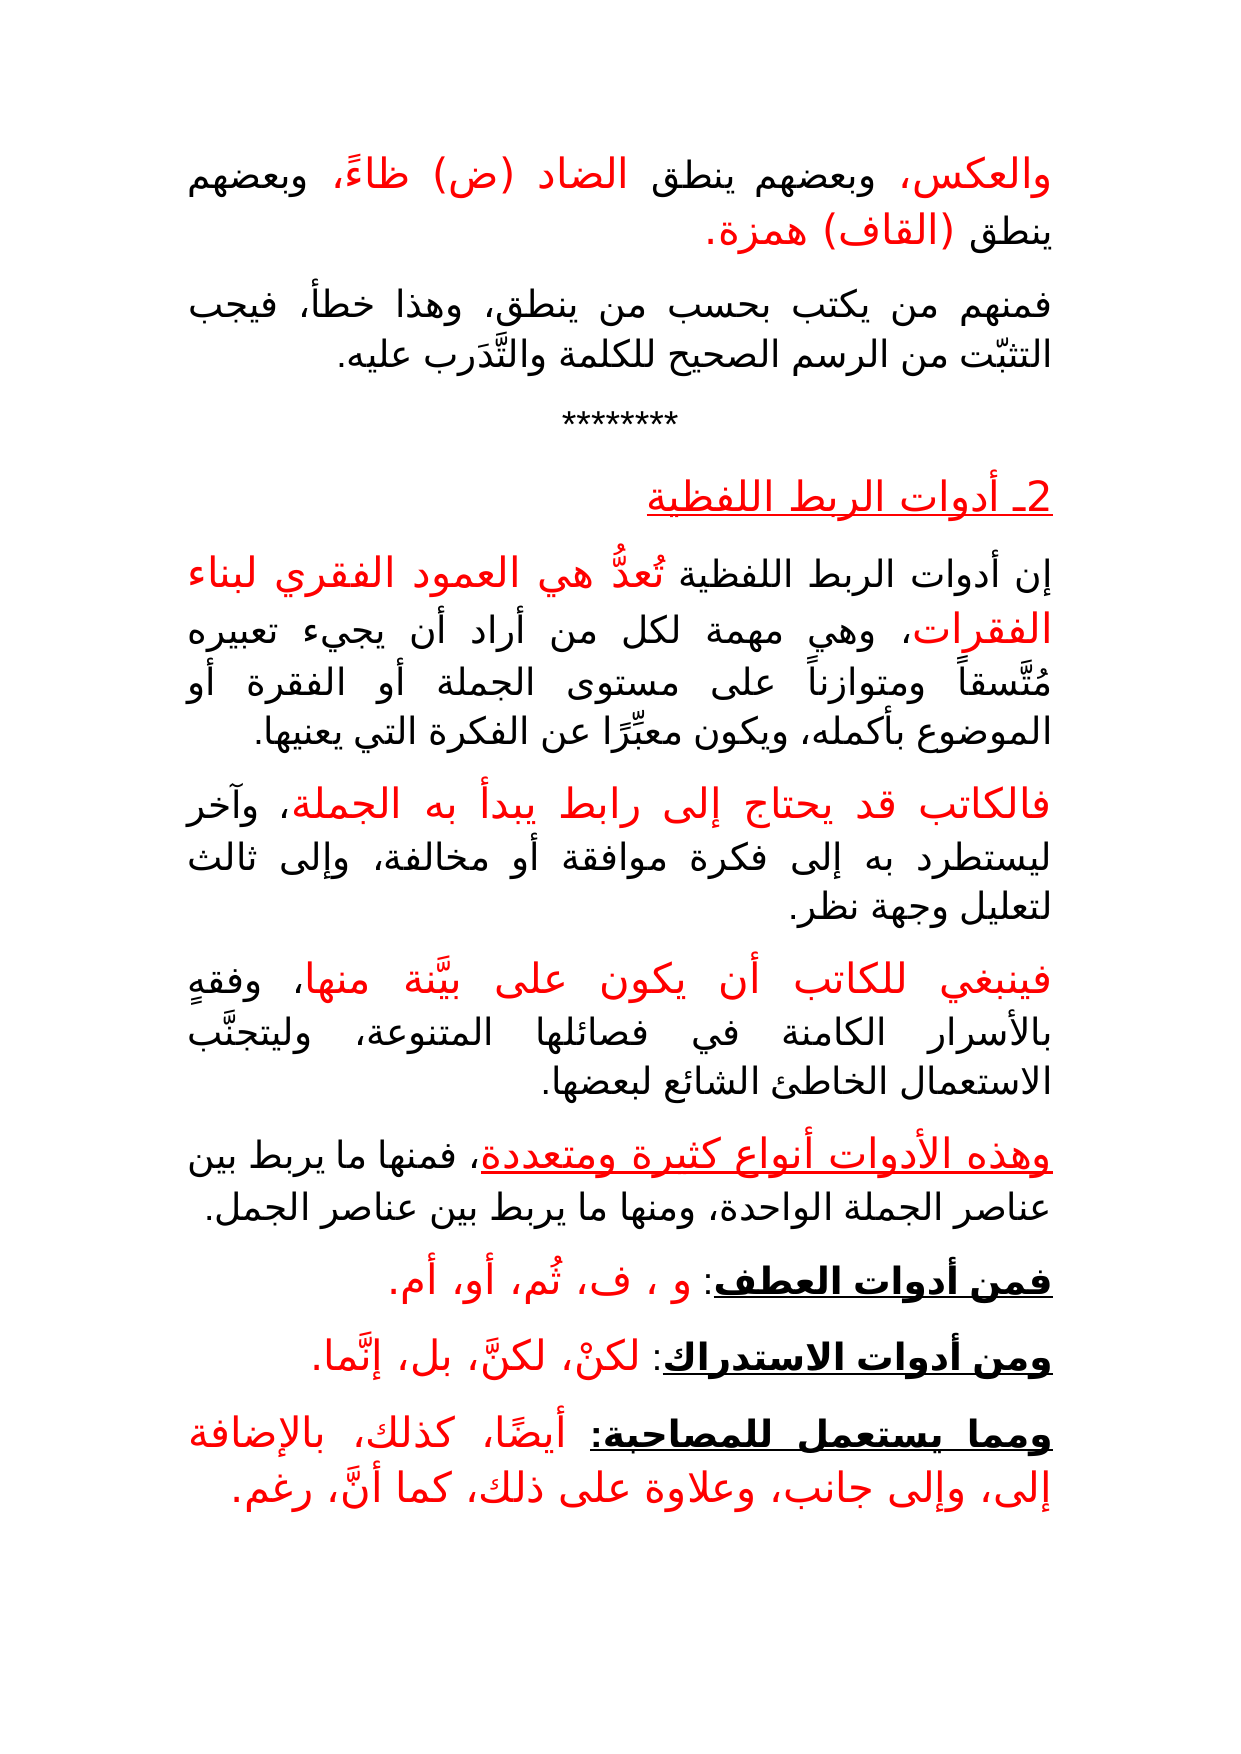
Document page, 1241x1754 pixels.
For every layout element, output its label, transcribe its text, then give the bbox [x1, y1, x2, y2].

text ******** [187, 402, 1053, 445]
text ومن أدوات الاستدراك: لكنْ، لكنَّ، بل، إنَّما. [187, 1332, 1053, 1381]
text فمن أدوات العطف: و ، ف، ثُم، أو، أم. [187, 1255, 1053, 1304]
text فمنهم من يكتب بحسب من ينطق، وهذا خطأ، فيجب التثبّت من الرسم الصحيح للكلمة والتَّدَرب عليه. [187, 282, 1053, 375]
text 2ـ أدوات الربط اللفظية [187, 473, 1053, 521]
text إن أدوات الربط اللفظية تُعدُّ هي العمود الفقري لبناء الفقرات، وهي مهمة لكل من أراد أن يجيء تعبيره مُتَّسقاً ومتوازناً على مستوى الجملة أو الفقرة أو الموضوع بأكمله، ويكون معبِّرًا عن الفكرة التي يعنيها. [187, 549, 1053, 753]
text ومما يستعمل للمصاحبة: أيضًا، كذلك، بالإضافة إلى، وإلى جانب، وعلاوة على ذلك، كما أنَّ، رغم. [187, 1408, 1053, 1513]
text فينبغي للكاتب أن يكون على بيَّنة منها، وفقهٍ بالأسرار الكامنة في فصائلها المتنوعة، وليتجنَّب الاستعمال الخاطئ الشائع لبعضها. [187, 955, 1053, 1103]
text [187, 150, 1053, 254]
text وهذه الأدوات أنواع كثيرة ومتعددة، فمنها ما يربط بين عناصر الجملة الواحدة، ومنها ما يربط بين عناصر الجمل. [187, 1130, 1053, 1228]
text فالكاتب قد يحتاج إلى رابط يبدأ به الجملة، وآخر ليستطرد به إلى فكرة موافقة أو مخالفة، وإلى ثالث لتعليل وجهة نظر. [187, 780, 1053, 928]
